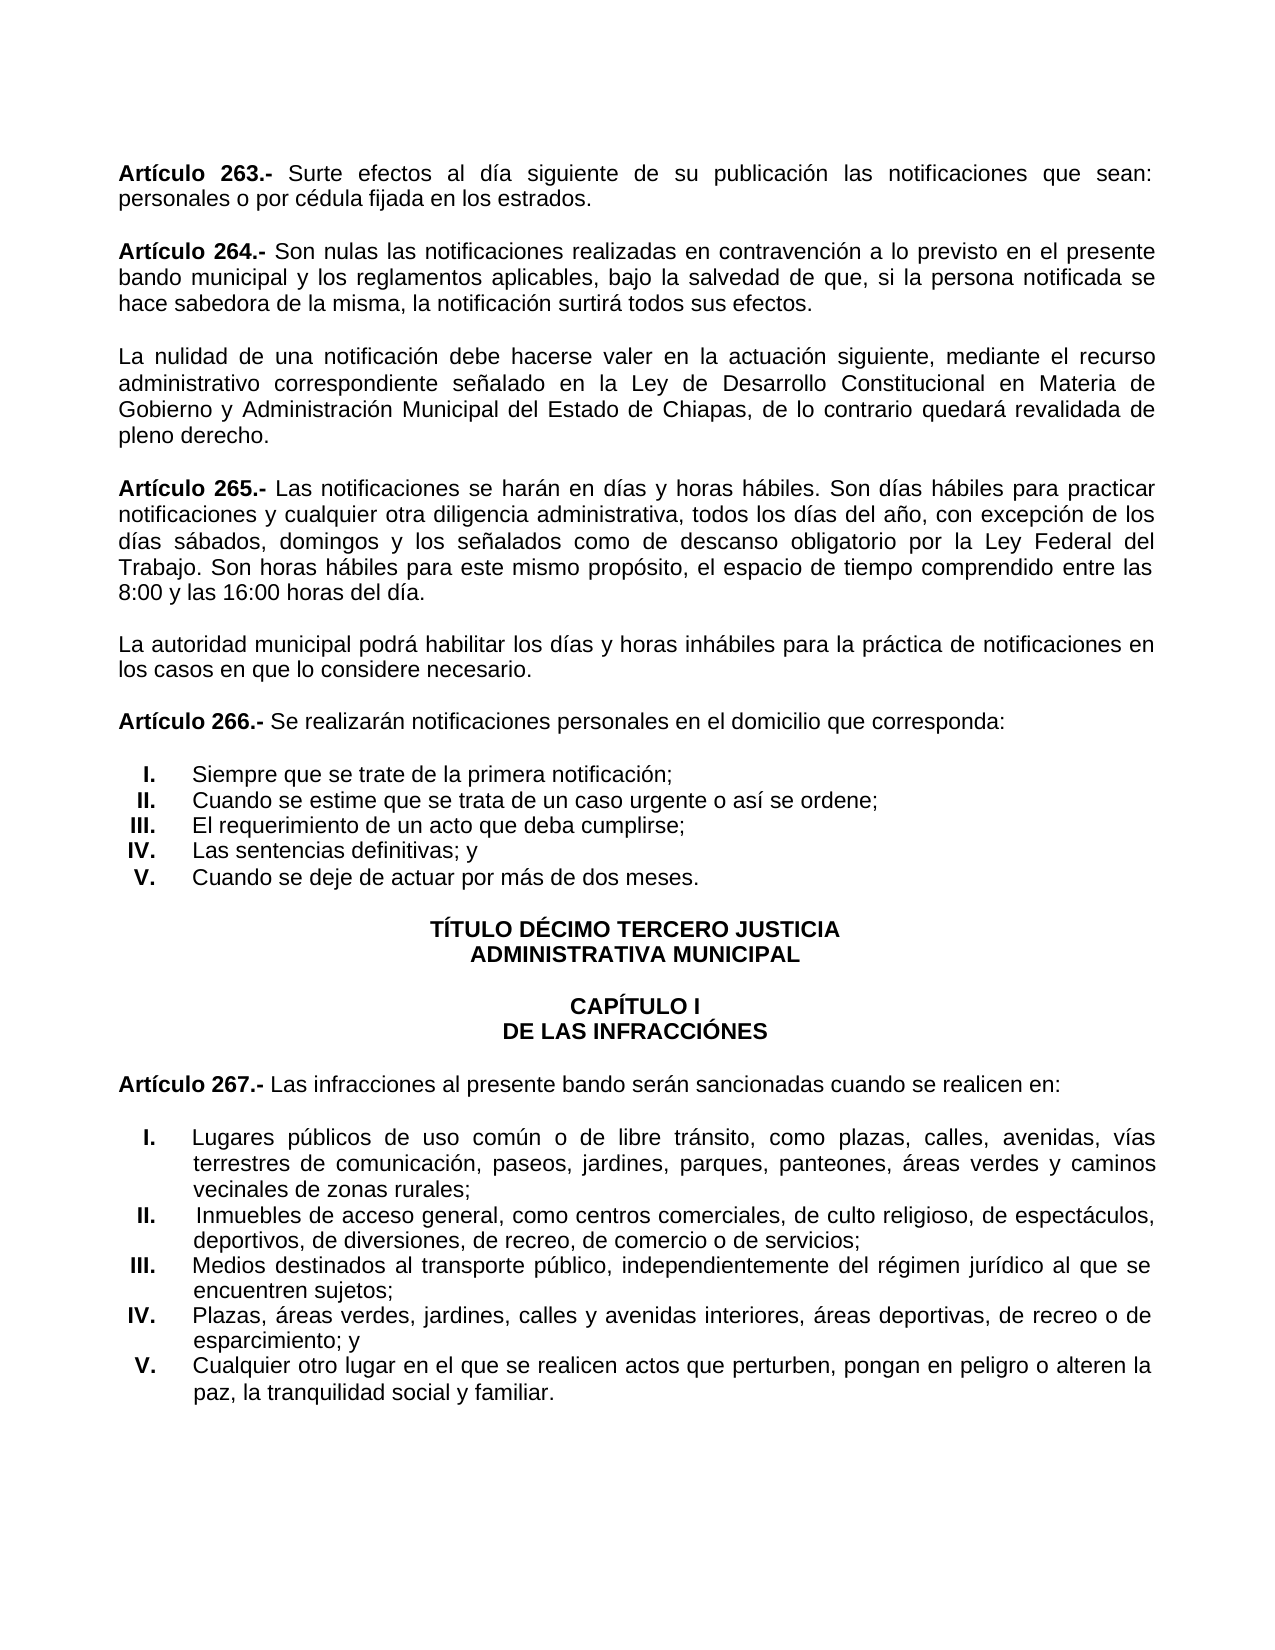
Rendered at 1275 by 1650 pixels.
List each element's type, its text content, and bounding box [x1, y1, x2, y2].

text II. Inmuebles de acceso general, como centros comerciales, de culto religioso, de espectáculos, deportivos, de diversiones, de recreo, de comercio o de servicios; [137, 1203, 1156, 1253]
text Artículo 266.- Se realizarán notificaciones personales en el domicilio que corresponda: [118, 708, 1009, 734]
text 8:00 y las 16:00 horas del día. [118, 580, 429, 605]
text I. Siempre que se trate de la primera notificación; [143, 761, 1171, 787]
text paz, la tranquilidad social y familiar. [193, 1378, 1171, 1405]
text personales o por cédula fijada en los estrados. [118, 186, 596, 211]
text I. Lugares públicos de uso común o de libre tránsito, como plazas, calles, avenidas, vías terrestres de comunicación, paseos, jardines, parques, panteones, áreas verdes y caminos vecinales de zonas rurales; [143, 1124, 1156, 1203]
text V. Cuando se deje de actuar por más de dos meses. [134, 864, 1171, 890]
text Artículo 264.- Son nulas las notificaciones realizadas en contravención a lo previsto en el presente bando municipal y los reglamentos aplicables, bajo la salvedad de que, si la persona notificada se hace sabedora de la misma, la notificación surtirá todos sus efectos. [118, 238, 1156, 317]
text IV. Las sentencias definitivas; y [127, 839, 481, 864]
text II. Cuando se estime que se trata de un caso urgente o así se ordene; [137, 787, 1171, 814]
text Artículo 263.- Surte efectos al día siguiente de su publicación las notificaciones que sean: [118, 160, 1156, 186]
text III. Medios destinados al transporte público, independientemente del régimen jurídico al que se encuentren sujetos; [130, 1253, 1156, 1303]
text Artículo 267.- Las infracciones al presente bando serán sancionadas cuando se realicen en: [118, 1071, 1064, 1097]
text IV. Plazas, áreas verdes, jardines, calles y avenidas interiores, áreas deportivas, de recreo o de esparcimiento; y [127, 1303, 1155, 1353]
text La autoridad municipal podrá habilitar los días y horas inhábiles para la práctica de notificaciones en los casos en que lo considere necesario. [118, 632, 1155, 682]
text La nulidad de una notificación debe hacerse valer en la actuación siguiente, mediante el recurso administrativo correspondiente señalado en la Ley de Desarrollo Constitucional en Materia de Gobierno y Administración Municipal del Estado de Chiapas, de lo contrario quedará revalidada de pleno derecho. [118, 343, 1156, 448]
text DE LAS INFRACCIÓNES [499, 1019, 771, 1044]
text CAPÍTULO I [566, 993, 704, 1019]
text Artículo 265.- Las notificaciones se harán en días y horas hábiles. Son días hábiles para practicar notificaciones y cualquier otra diligencia administrativa, todos los días del año, con excepción de los días sábados, domingos y los señalados como de descanso obligatorio por la Ley Federal del Trabajo. Son horas hábiles para este mismo propósito, el espacio de tiempo comprendido entre las [118, 475, 1156, 580]
text V. Cualquier otro lugar en el que se realicen actos que perturben, pongan en peligro o alteren la [130, 1353, 1155, 1378]
text TÍTULO DÉCIMO TERCERO JUSTICIA ADMINISTRATIVA MUNICIPAL [412, 917, 857, 967]
text III. El requerimiento de un acto que deba cumplirse; [130, 814, 1171, 839]
